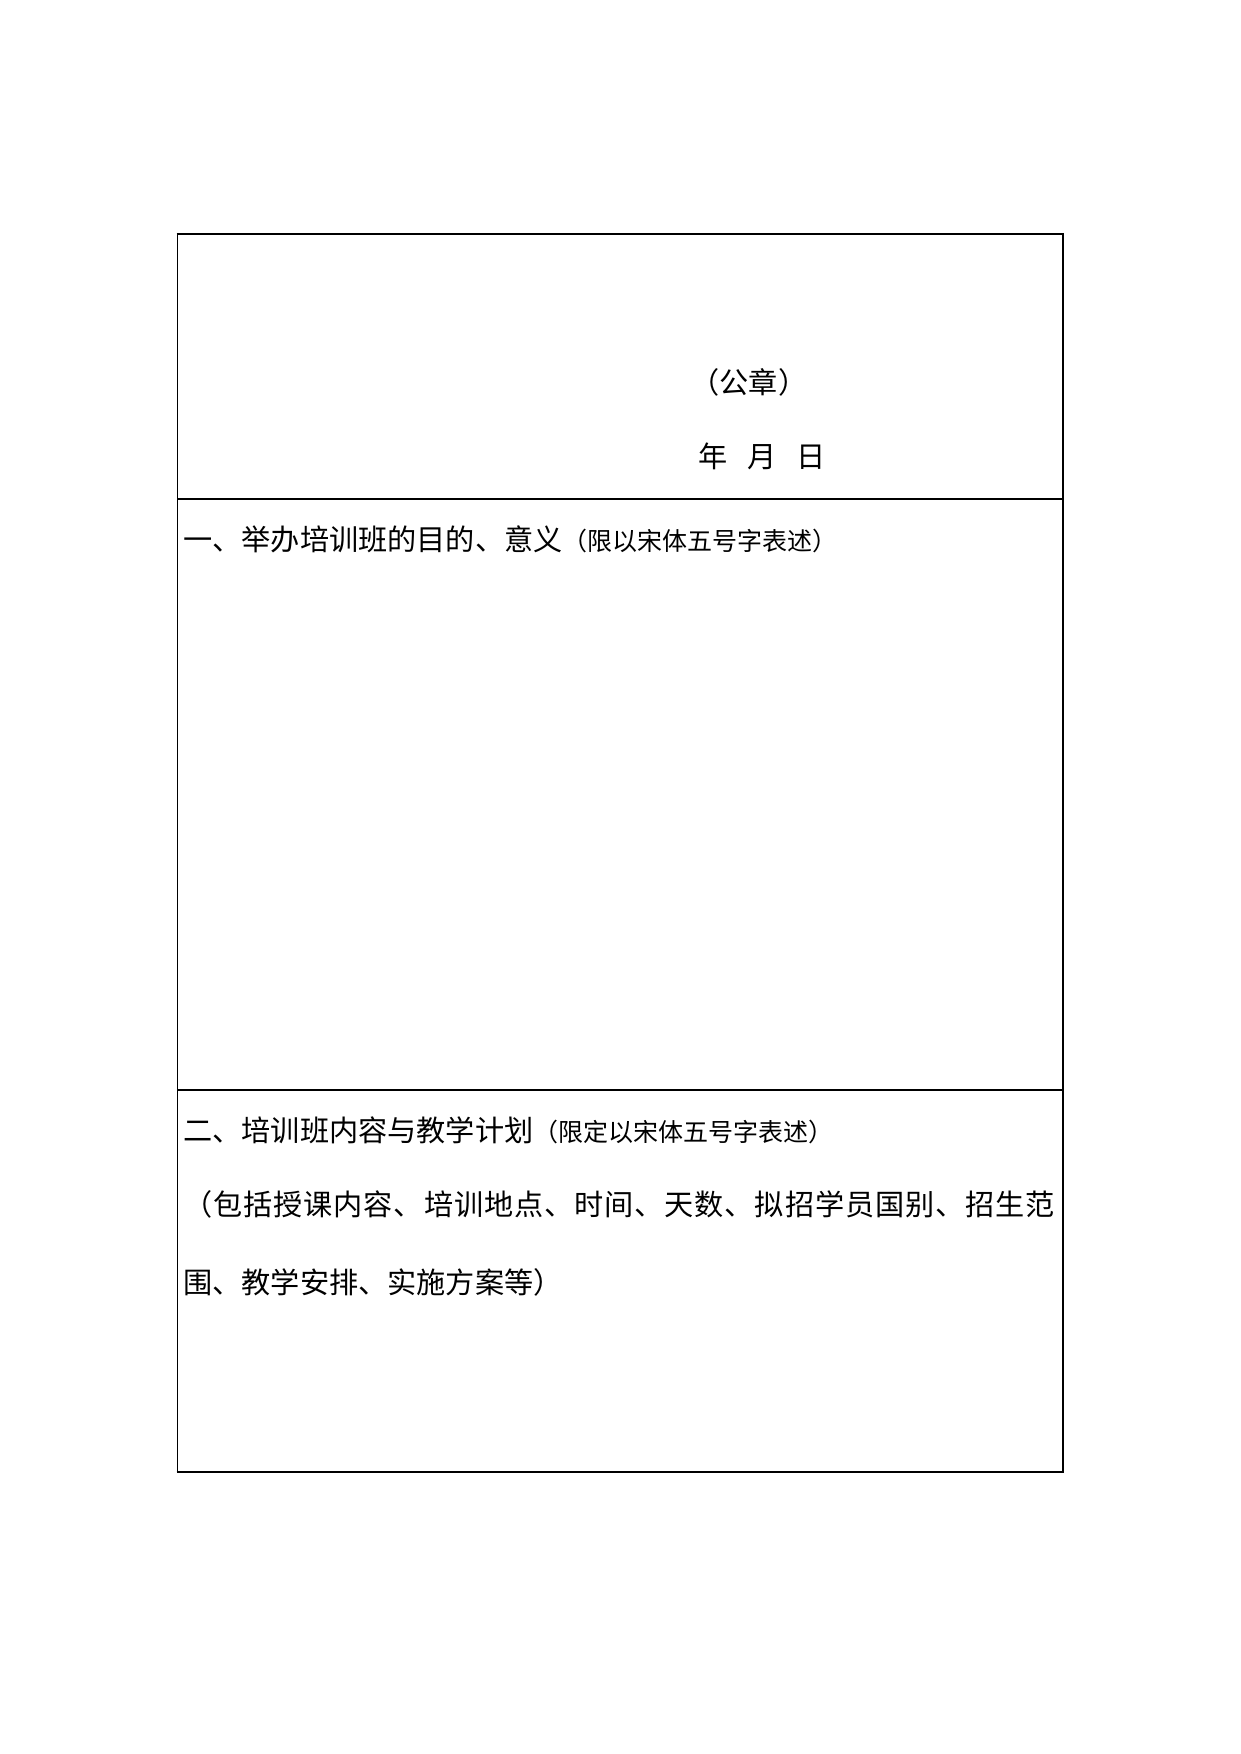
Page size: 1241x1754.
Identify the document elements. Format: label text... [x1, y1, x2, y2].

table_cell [178, 1091, 1062, 1471]
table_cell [178, 235, 1062, 498]
table_cell 一、举办培训班的目的、意义（限以宋体五号字表述） [178, 500, 1062, 1089]
